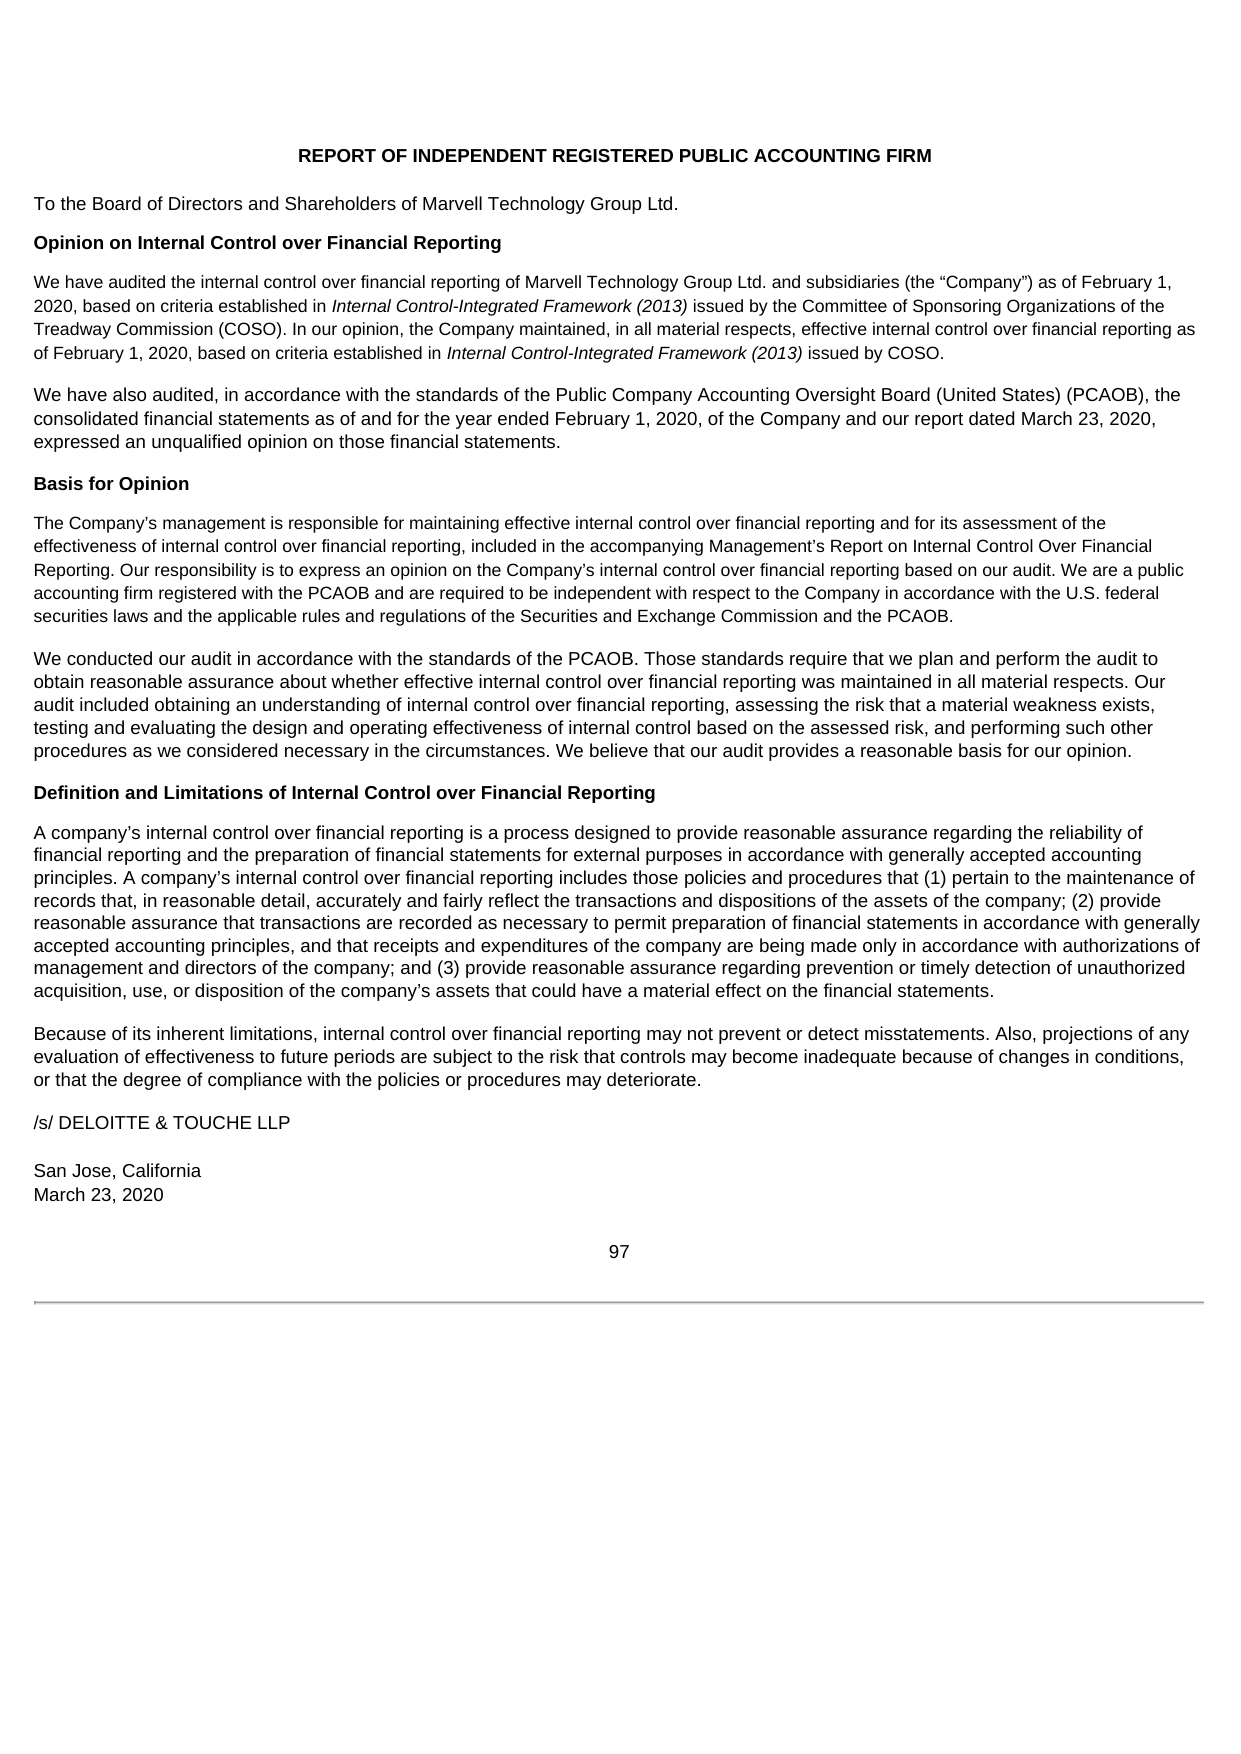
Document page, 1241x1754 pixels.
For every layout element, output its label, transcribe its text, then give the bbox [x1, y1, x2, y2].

text To the Board of Directors and Shareholders of Marvell Technology Group Ltd. [33, 193, 1201, 214]
text Opinion on Internal Control over Financial Reporting [33, 232, 1201, 253]
text 97 [33, 1241, 1205, 1263]
text We have also audited, in accordance with the standards of the Public Company Accounting Oversight Board (United States) (PCAOB), the consolidated financial statements as of and for the year ended February 1, 2020, of the Company and our report dated March 23, 2020, expressed an unqualified opinion on those financial statements. [33, 384, 1199, 453]
text San Jose, California [33, 1160, 1201, 1181]
text We have audited the internal control over financial reporting of Marvell Technology Group Ltd. and subsidiaries (the “Company”) as of February 1, 2020, based on criteria established in Internal Control-Integrated Framework (2013) issued by the Committee of Sponsoring Organizations of the Treadway Commission (COSO). In our opinion, the Company maintained, in all material respects, effective internal control over financial reporting as of February 1, 2020, based on criteria established in Internal Control-Integrated Framework (2013) issued by COSO. [33, 272, 1197, 363]
text Because of its inherent limitations, internal control over financial reporting may not prevent or detect misstatements. Also, projections of any evaluation of effectiveness to future periods are subject to the risk that controls may become inadequate because of changes in conditions, or that the degree of compliance with the policies or procedures may deteriorate. [33, 1022, 1197, 1091]
text Definition and Limitations of Internal Control over Financial Reporting [33, 782, 1201, 803]
text /s/ DELOITTE & TOUCHE LLP [33, 1112, 1201, 1133]
text March 23, 2020 [33, 1184, 1201, 1205]
text We conducted our audit in accordance with the standards of the PCAOB. Those standards require that we plan and perform the audit to obtain reasonable assurance about whether effective internal control over financial reporting was maintained in all material respects. Our audit included obtaining an understanding of internal control over financial reporting, assessing the risk that a material weakness exists, testing and evaluating the design and operating effectiveness of internal control based on the assessed risk, and performing such other procedures as we considered necessary in the circumstances. We believe that our audit provides a reasonable basis for our opinion. [33, 647, 1201, 761]
text The Company’s management is responsible for maintaining effective internal control over financial reporting and for its assessment of the effectiveness of internal control over financial reporting, included in the accompanying Management’s Report on Internal Control Over Financial Reporting. Our responsibility is to express an opinion on the Company’s internal control over financial reporting based on our audit. We are a public accounting firm registered with the PCAOB and are required to be independent with respect to the Company in accordance with the U.S. federal securities laws and the applicable rules and regulations of the Securities and Exchange Commission and the PCAOB. [33, 513, 1192, 626]
text A company’s internal control over financial reporting is a process designed to provide reasonable assurance regarding the reliability of financial reporting and the preparation of financial statements for external purposes in accordance with generally accepted accounting principles. A company’s internal control over financial reporting includes those policies and procedures that (1) pertain to the maintenance of records that, in reasonable detail, accurately and fairly reflect the transactions and dispositions of the assets of the company; (2) provide reasonable assurance that transactions are recorded as necessary to permit preparation of financial statements in accordance with generally accepted accounting principles, and that receipts and expenditures of the company are being made only in accordance with authorizations of management and directors of the company; and (3) provide reasonable assurance regarding prevention or timely detection of unauthorized acquisition, use, or disposition of the company’s assets that could have a material effect on the financial statements. [33, 822, 1201, 1001]
text Basis for Opinion [33, 473, 1201, 495]
text REPORT OF INDEPENDENT REGISTERED PUBLIC ACCOUNTING FIRM [298, 145, 1201, 166]
picture [34, 1301, 1205, 1305]
